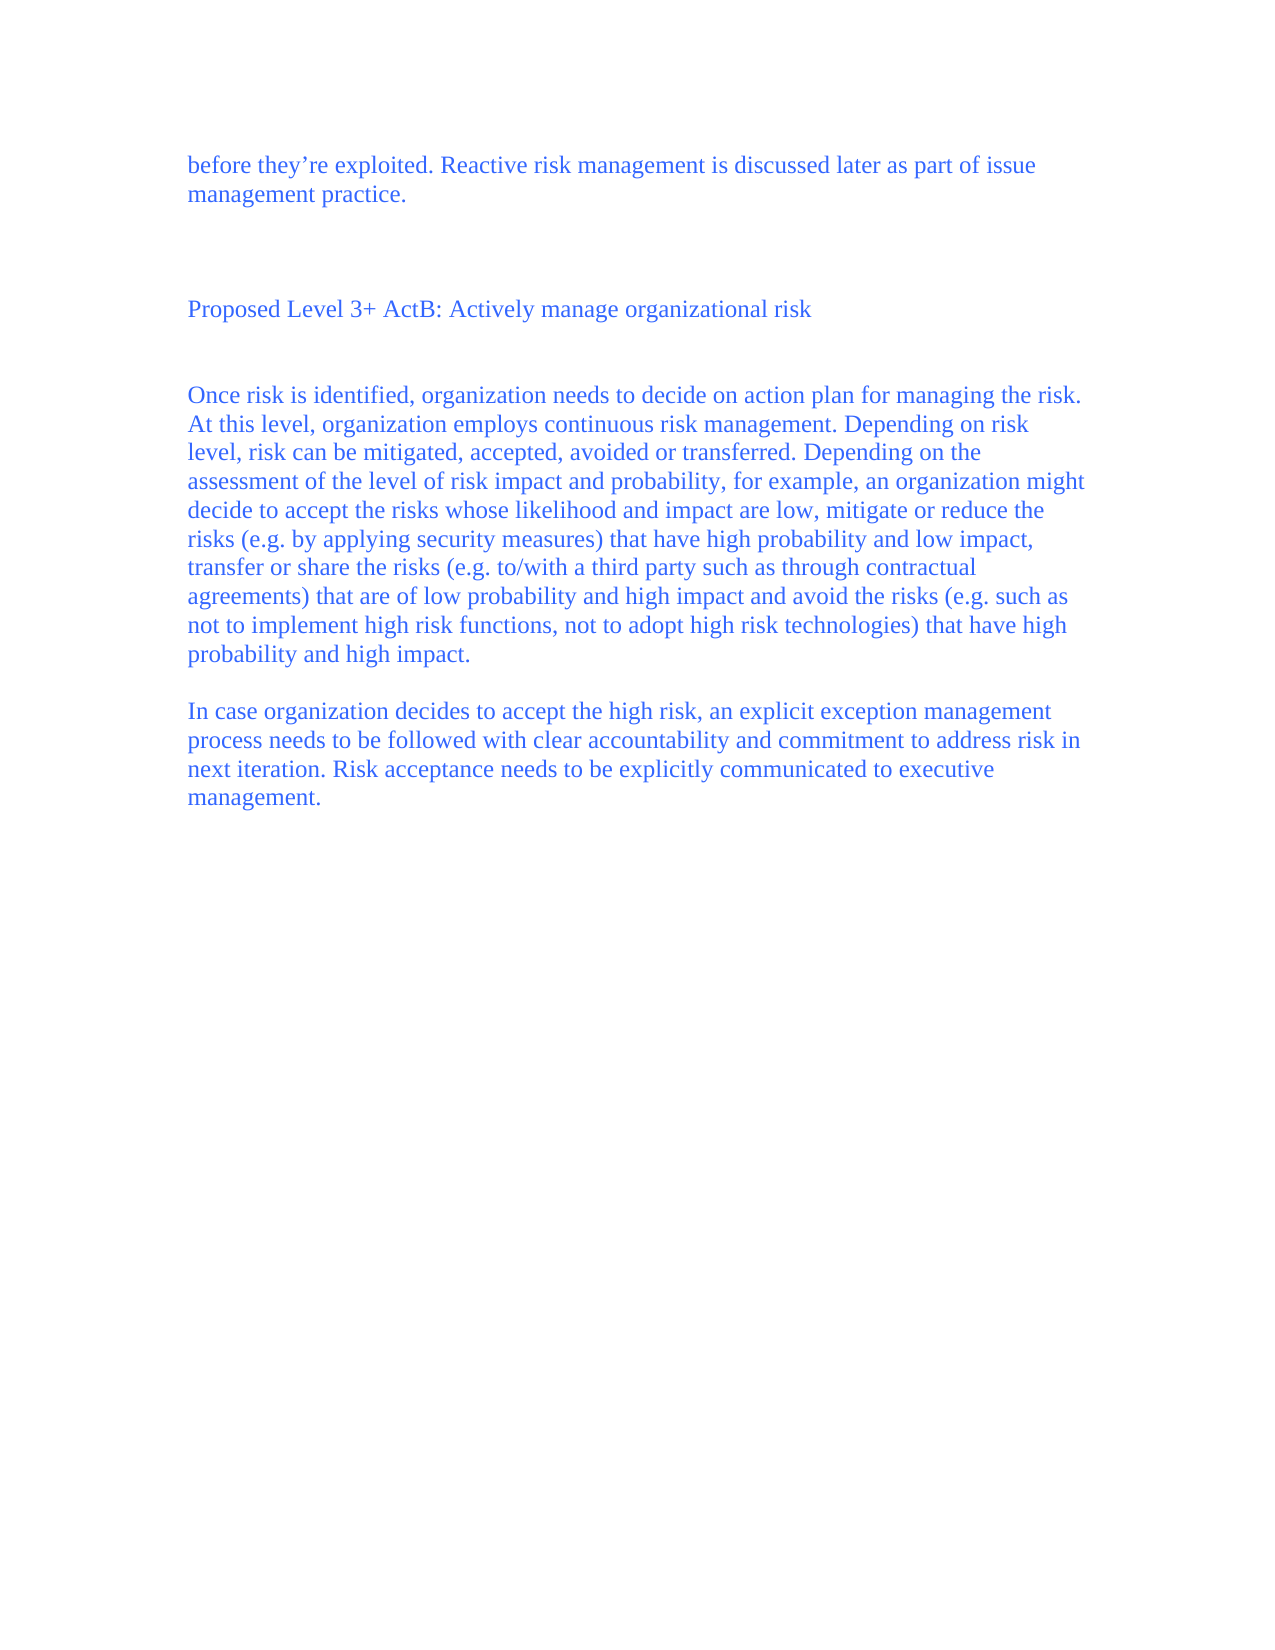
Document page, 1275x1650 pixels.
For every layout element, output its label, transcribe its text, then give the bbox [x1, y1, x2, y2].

text Once risk is identified, organization needs to decide on action plan for managing the risk. At this level, organization employs continuous risk management. Depending on risk level, risk can be mitigated, accepted, avoided or transferred. Depending on the assessment of the level of risk impact and probability, for example, an organization might decide to accept the risks whose likelihood and impact are low, mitigate or reduce the risks (e.g. by applying security measures) that have high probability and low impact, transfer or share the risks (e.g. to/with a third party such as through contractual agreements) that are of low probability and high impact and avoid the risks (e.g. such as not to implement high risk functions, not to adopt high risk technologies) that have high probability and high impact. [187, 380, 1087, 667]
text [187, 150, 1087, 207]
text In case organization decides to accept the high risk, an explicit exception management process needs to be followed with clear accountability and commitment to address risk in next iteration. Risk acceptance needs to be explicitly communicated to executive management. [187, 696, 1087, 811]
text Proposed Level 3+ ActB: Actively manage organizational risk [187, 294, 1087, 322]
